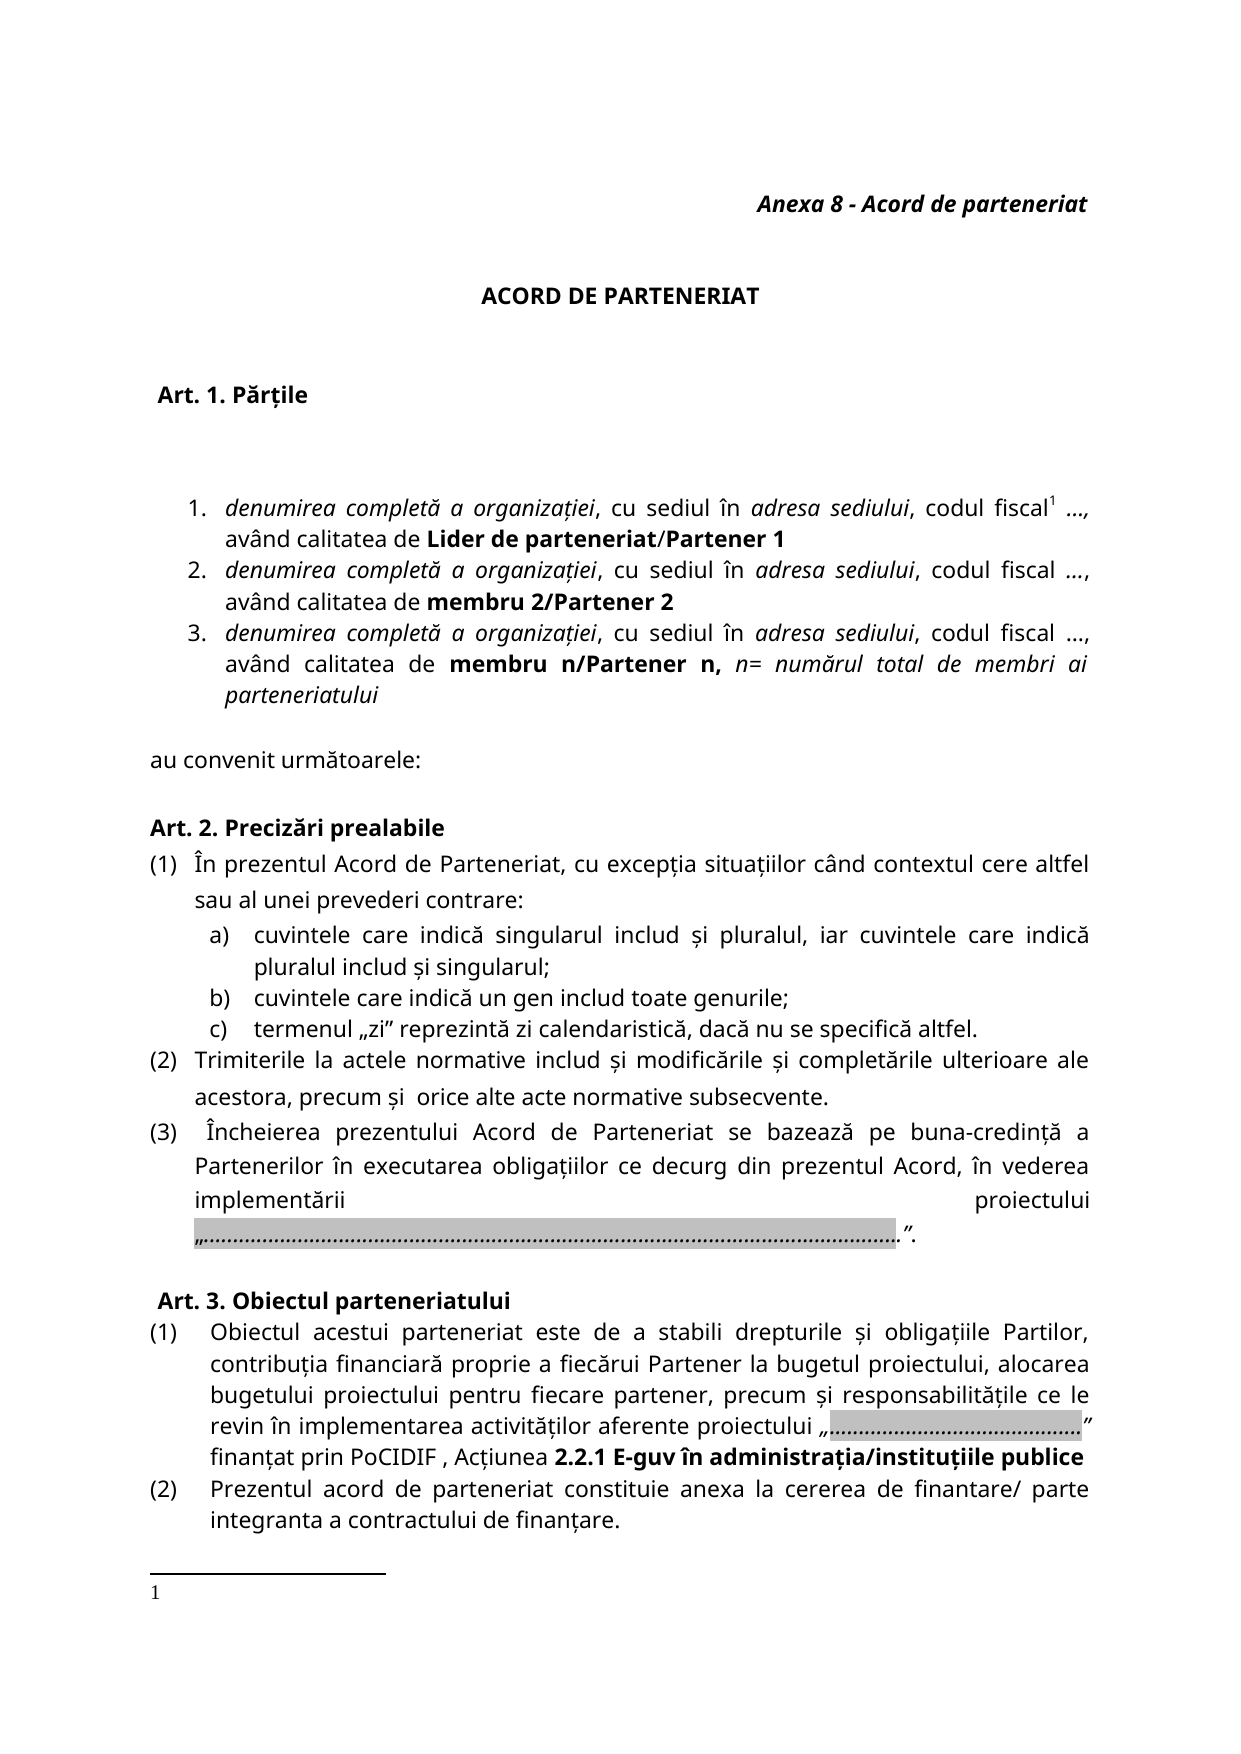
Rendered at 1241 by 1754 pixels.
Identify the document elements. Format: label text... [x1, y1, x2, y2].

list În prezentul Acord de Parteneriat, cu excepția situațiilor când contextul cere altfel sau al unei prevederi contrare: [150, 848, 1090, 915]
text au convenit următoarele: [150, 744, 1090, 775]
text (3) Încheierea prezentului Acord de Parteneriat se bazează pe buna-credință a Partenerilor în executarea obligațiilor ce decurg din prezentul Acord, în vederea implementării proiectului „.......................................................................................................................”. [150, 1116, 1090, 1249]
list denumirea completă a organizației, cu sediul în adresa sediului, codul fiscal …, având calitatea de membru 2/Partener 2 [187, 554, 1090, 617]
subtitle Anexa 8 - Acord de parteneriat [254, 187, 1090, 219]
subtitle Precizări prealabile [150, 812, 1090, 843]
list Trimiterile la actele normative includ și modificările și completările ulterioare ale acestora, precum și orice alte acte normative subsecvente. [150, 1044, 1090, 1112]
subtitle Obiectul parteneriatului [157, 1285, 1090, 1316]
list denumirea completă a organizației, cu sediul în adresa sediului, codul fiscal …, având calitatea de Lider de parteneriat/Partener 1 [187, 492, 1090, 554]
list cuvintele care indică un gen includ toate genurile; [209, 982, 1090, 1013]
list termenul „zi” reprezintă zi calendaristică, dacă nu se specifică altfel. [209, 1013, 1090, 1044]
subtitle Părțile [157, 379, 1090, 410]
title ACORD DE PARTENERIAT [150, 280, 1090, 311]
list cuvintele care indică singularul includ și pluralul, iar cuvintele care indică pluralul includ și singularul; [209, 919, 1090, 982]
list denumirea completă a organizației, cu sediul în adresa sediului, codul fiscal …, având calitatea de membru n/Partener n, n= numărul total de membri ai parteneriatului [187, 617, 1090, 710]
list Prezentul acord de parteneriat constituie anexa la cererea de finantare/ parte integranta a contractului de finanțare. [150, 1473, 1090, 1535]
list Obiectul acestui parteneriat este de a stabili drepturile și obligațiile Partilor, contribuția financiară proprie a fiecărui Partener la bugetul proiectului, alocarea bugetului proiectului pentru fiecare partener, precum și responsabilitățile ce le revin în implementarea activităților aferente proiectului „...........................................” finanțat prin PoCIDIF , Acțiunea 2.2.1 E-guv în administrația/instituțiile publice [150, 1316, 1090, 1473]
